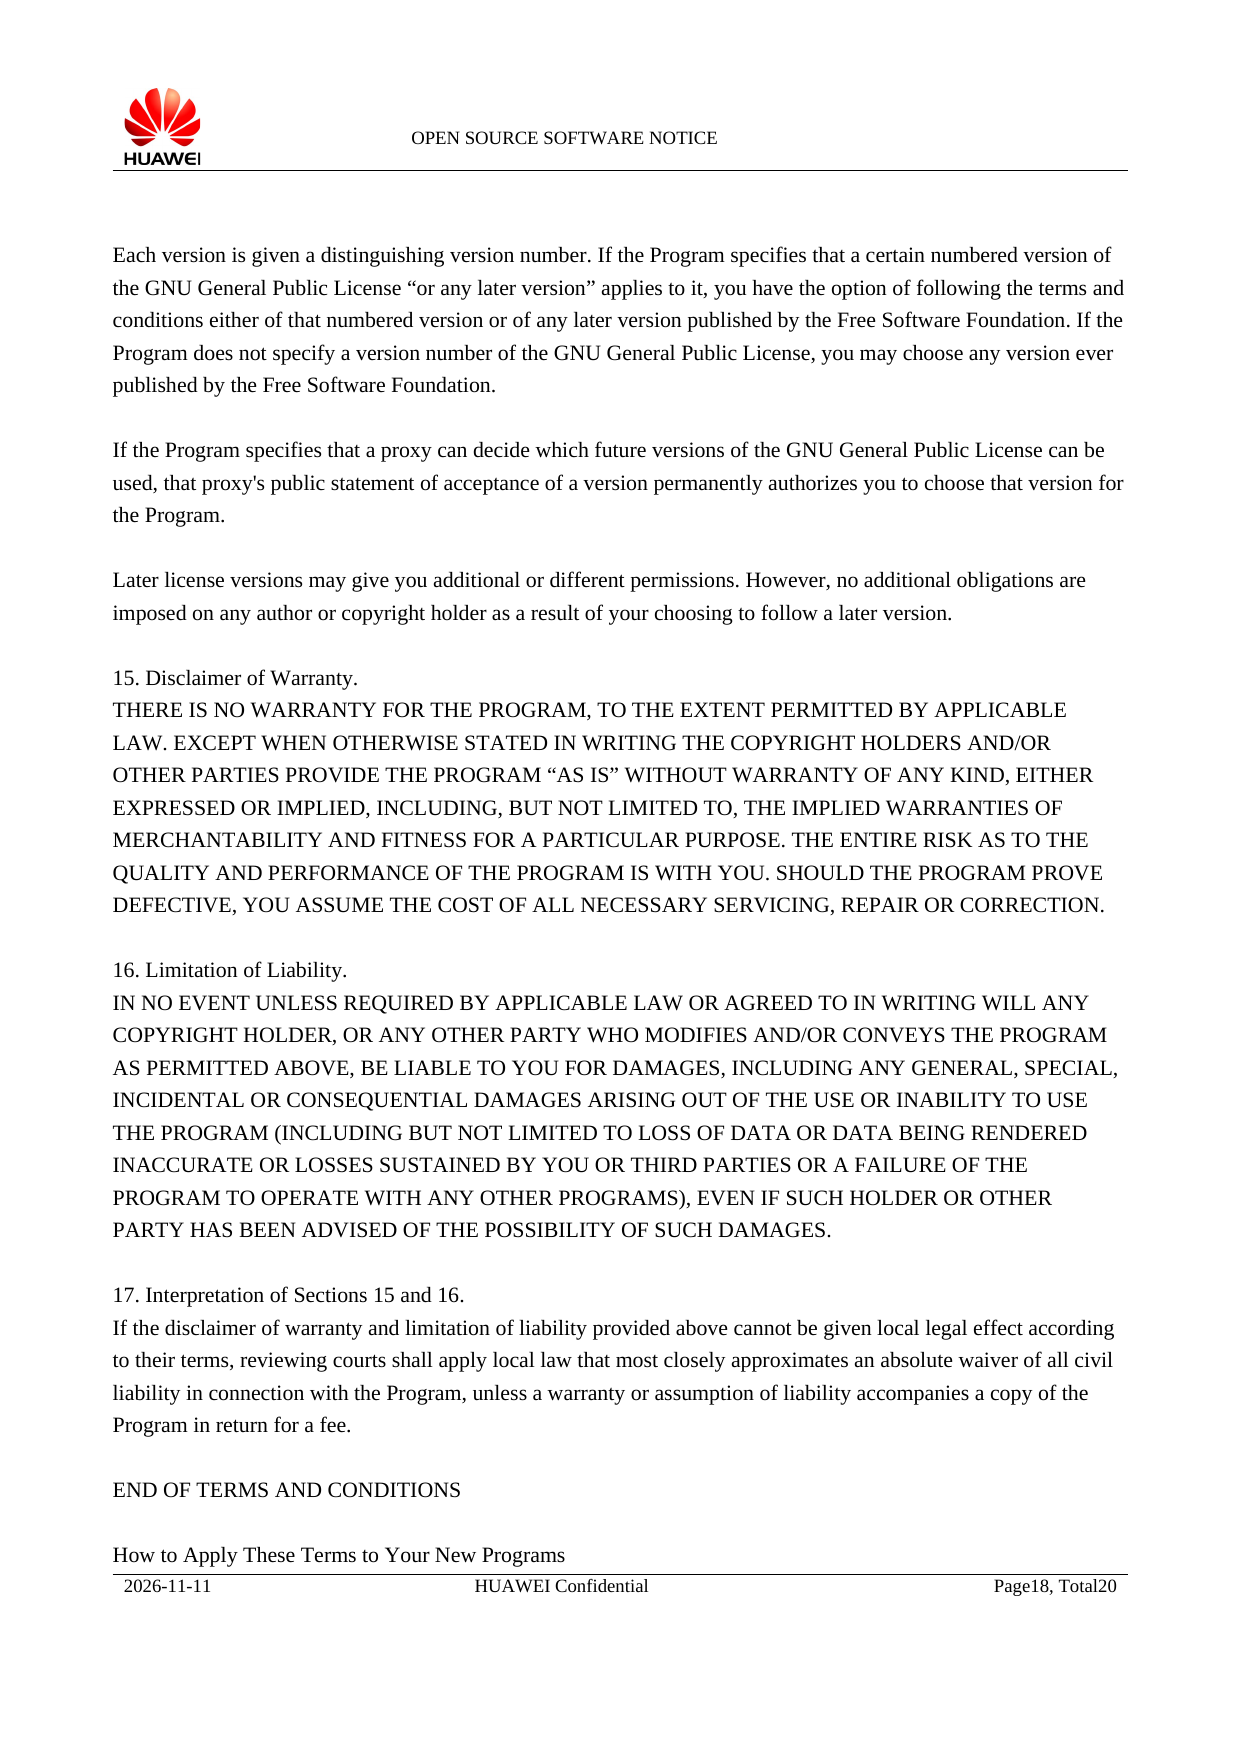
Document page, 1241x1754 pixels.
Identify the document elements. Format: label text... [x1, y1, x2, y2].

picture [124, 88, 201, 165]
